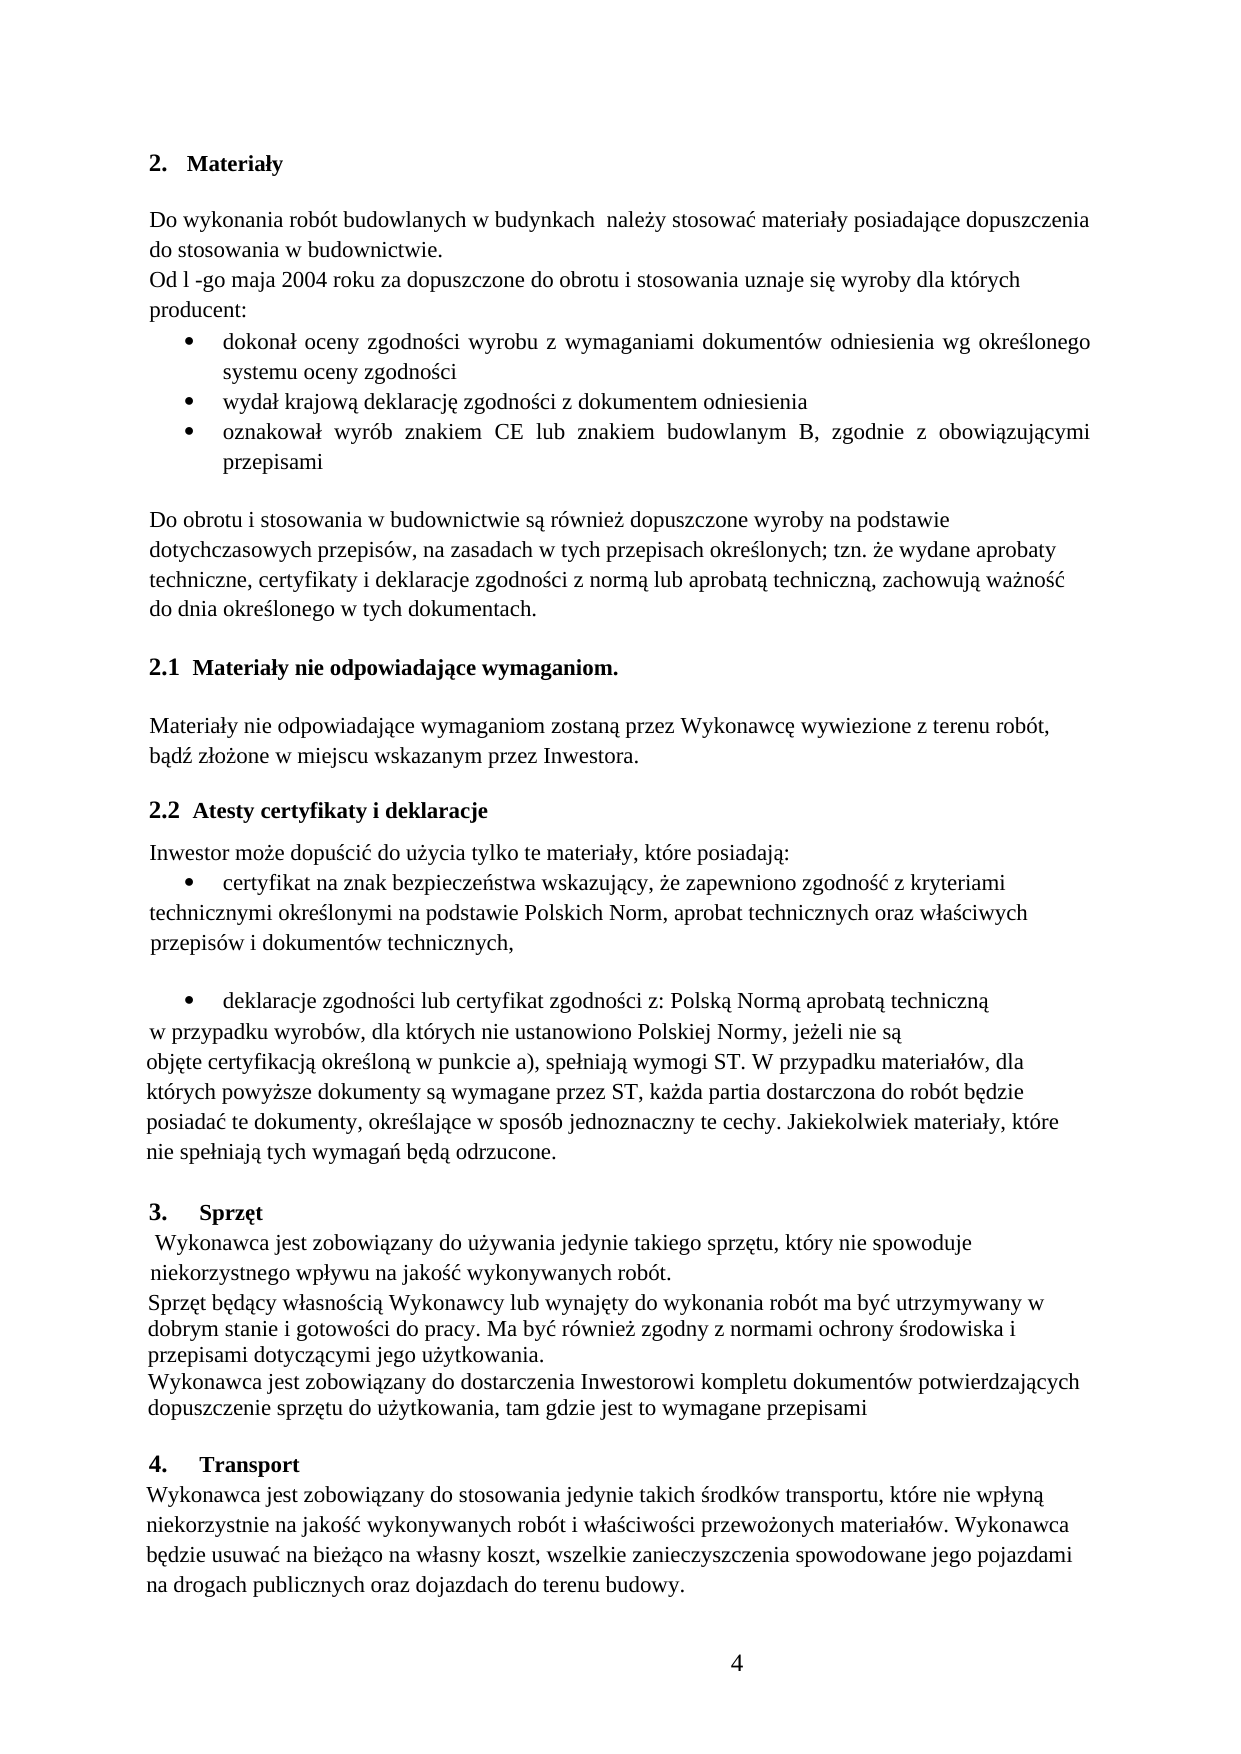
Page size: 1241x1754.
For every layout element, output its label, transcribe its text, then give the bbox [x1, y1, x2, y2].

text Od l -go maja 2004 roku za dopuszczone do obrotu i stosowania uznaje się wyroby dla których producent: [149, 266, 1092, 322]
text Wykonawca jest zobowiązany do dostarczenia Inwestorowi kompletu dokumentów potwierdzających dopuszczenie sprzętu do użytkowania, tam gdzie jest to wymagane przepisami [148, 1368, 1093, 1421]
text w przypadku wyrobów, dla których nie ustanowiono Polskiej Normy, jeżeli nie są [149, 1018, 1092, 1044]
list wydał krajową deklarację zgodności z dokumentem odniesienia [185, 388, 1092, 414]
text Inwestor może dopuścić do użycia tylko te materiały, które posiadają: [149, 839, 1092, 865]
list Materiały nie odpowiadające wymaganiom. [148, 652, 1093, 681]
text Wykonawca jest zobowiązany do stosowania jedynie takich środków transportu, które nie wpłyną niekorzystnie na jakość wykonywanych robót i właściwości przewożonych materiałów. Wykonawca będzie usuwać na bieżąco na własny koszt, wszelkie zanieczyszczenia spowodowane jego pojazdami na drogach publicznych oraz dojazdach do terenu budowy. [146, 1481, 1093, 1597]
list Materiały [148, 148, 1093, 176]
text Sprzęt będący własnością Wykonawcy lub wynajęty do wykonania robót ma być utrzymywany w dobrym stanie i gotowości do pracy. Ma być również zgodny z normami ochrony środowiska i przepisami dotyczącymi jego użytkowania. [148, 1289, 1093, 1368]
text Materiały nie odpowiadające wymaganiom zostaną przez Wykonawcę wywiezione z terenu robót, bądź złożone w miejscu wskazanym przez Inwestora. [149, 712, 1092, 768]
list Atesty certyfikaty i deklaracje [148, 795, 1093, 824]
list oznakował wyrób znakiem CE lub znakiem budowlanym B, zgodnie z obowiązującymi przepisami [185, 418, 1092, 474]
list Sprzęt [148, 1197, 1093, 1226]
text technicznymi określonymi na podstawie Polskich Norm, aprobat technicznych oraz właściwych przepisów i dokumentów technicznych, [149, 899, 1092, 955]
text Do wykonania robót budowlanych w budynkach należy stosować materiały posiadające dopuszczenia do stosowania w budownictwie. [149, 206, 1092, 262]
text Do obrotu i stosowania w budownictwie są również dopuszczone wyroby na podstawie dotychczasowych przepisów, na zasadach w tych przepisach określonych; tzn. że wydane aprobaty techniczne, certyfikaty i deklaracje zgodności z normą lub aprobatą techniczną, zachowują ważność do dnia określonego w tych dokumentach. [149, 506, 1092, 622]
text objęte certyfikacją określoną w punkcie a), spełniają wymogi ST. W przypadku materiałów, dla których powyższe dokumenty są wymagane przez ST, każda partia dostarczona do robót będzie posiadać te dokumenty, określające w sposób jednoznaczny te cechy. Jakiekolwiek materiały, które nie spełniają tych wymagań będą odrzucone. [146, 1048, 1093, 1164]
list deklaracje zgodności lub certyfikat zgodności z: Polską Normą aprobatą techniczną [185, 987, 1092, 1014]
list Transport [148, 1449, 1093, 1478]
list dokonał oceny zgodności wyrobu z wymaganiami dokumentów odniesienia wg określonego systemu oceny zgodności [185, 328, 1092, 384]
list certyfikat na znak bezpieczeństwa wskazujący, że zapewniono zgodność z kryteriami [185, 869, 1092, 896]
text Wykonawca jest zobowiązany do używania jedynie takiego sprzętu, który nie spowoduje niekorzystnego wpływu na jakość wykonywanych robót. [149, 1229, 1092, 1285]
